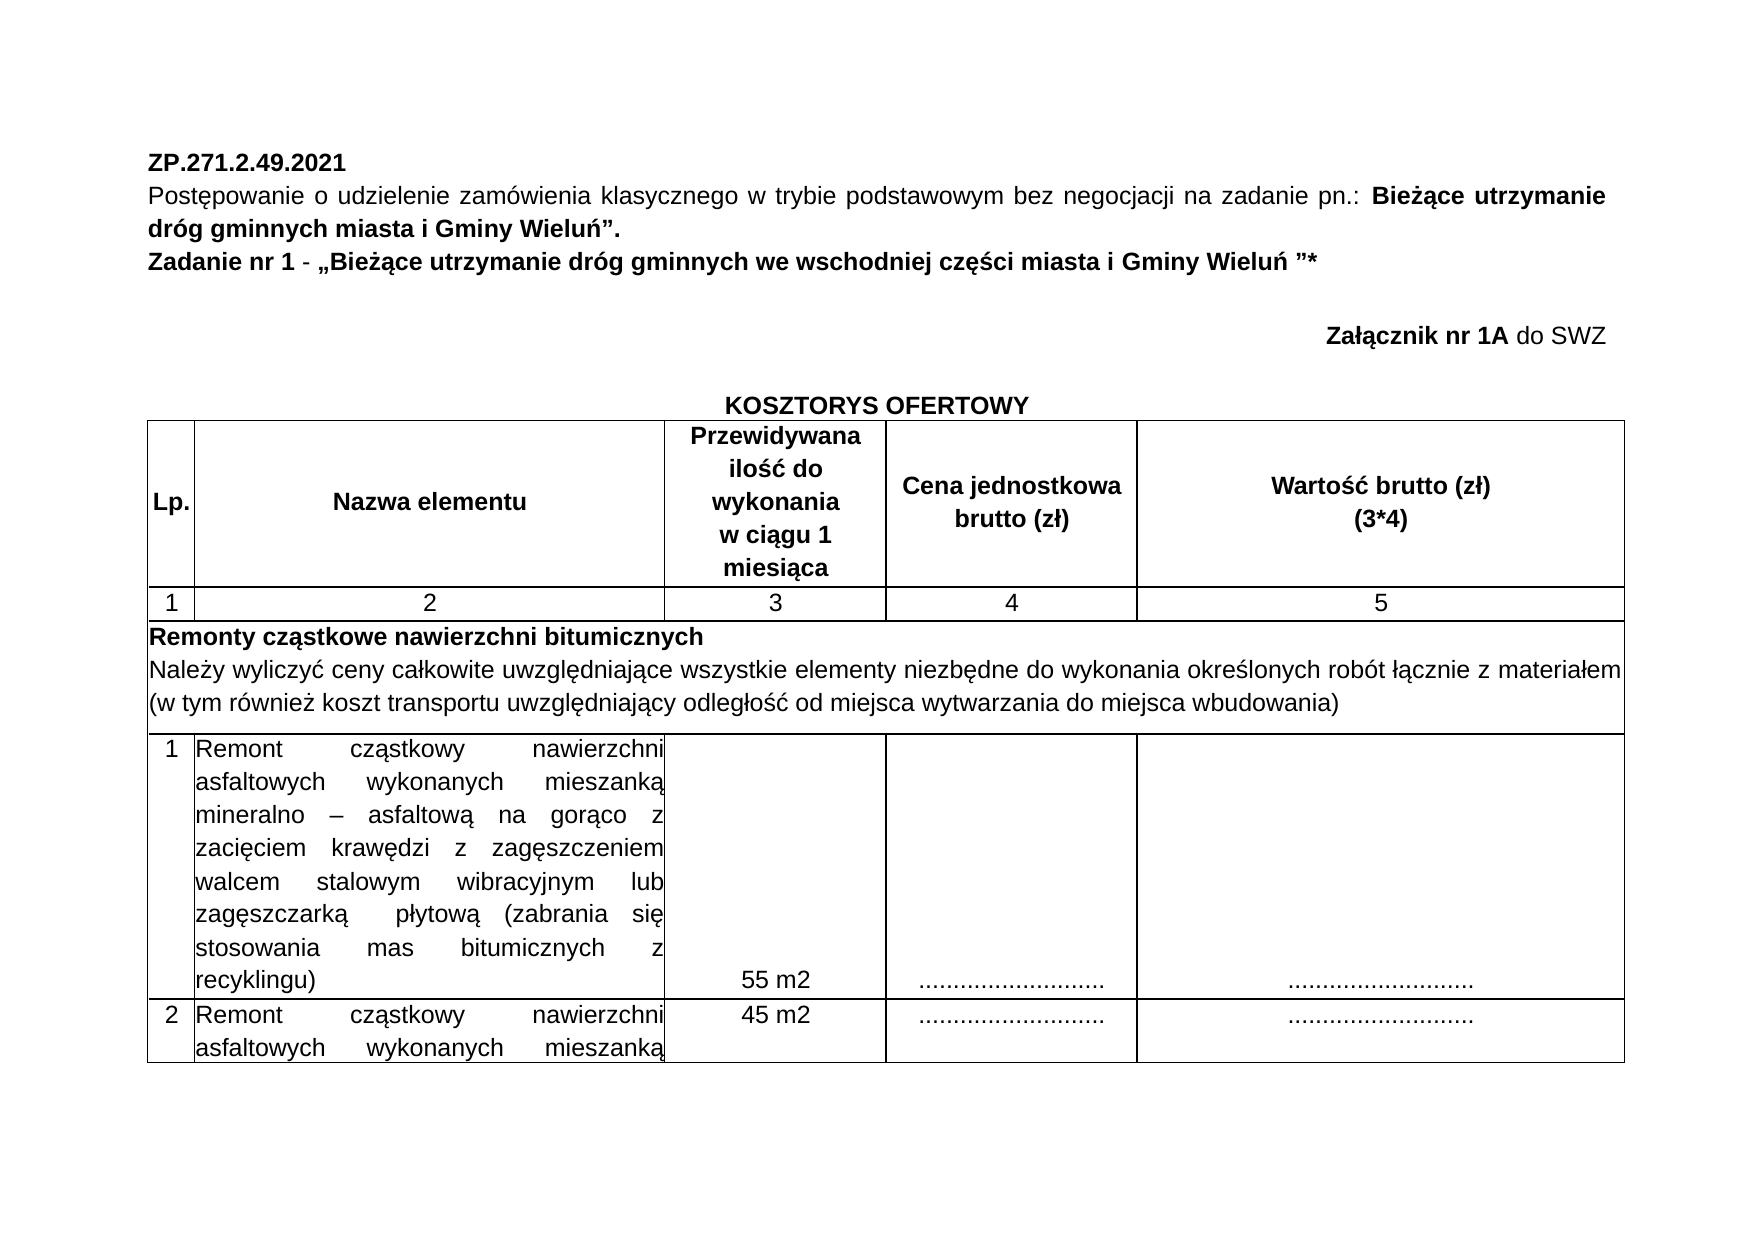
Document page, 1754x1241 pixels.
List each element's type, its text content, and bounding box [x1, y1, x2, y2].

table_cell 4 [887, 588, 1136, 620]
table_cell 1 [148, 587, 194, 620]
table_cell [887, 1000, 1136, 1061]
table_cell 1 [148, 734, 194, 998]
table_header Lp. [148, 421, 194, 586]
text Postępowanie o udzielenie zamówienia klasycznego w trybie podstawowym bez negocjacji na zadanie pn.: Bieżące utrzymanie dróg gminnych miasta i Gminy Wieluń”. [148, 181, 1606, 242]
table_header Cena jednostkowa brutto (zł) [887, 421, 1136, 586]
table_cell Remont cząstkowy nawierzchni asfaltowych wykonanych mieszanką mineralno – asfaltową na gorąco z zacięciem krawędzi z zagęszczeniem walcem stalowym wibracyjnym lub zagęszczarką płytową (zabrania się stosowania mas bitumicznych z recyklingu) [195, 735, 664, 998]
table_cell 55 m2 [665, 735, 885, 998]
text Załącznik nr 1A do SWZ [148, 321, 1606, 350]
table_cell 2 [195, 588, 664, 620]
table_cell 5 [1138, 588, 1624, 620]
table_cell 45 m2 [665, 1000, 885, 1061]
text KOSZTORYS OFERTOWY [148, 391, 1606, 420]
table_header Nazwa elementu [195, 421, 664, 586]
table_header Wartość brutto (zł) (3*4) [1138, 421, 1624, 586]
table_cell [1138, 1000, 1624, 1061]
table_cell ........................... [887, 735, 1136, 998]
text Zadanie nr 1 - „Bieżące utrzymanie dróg gminnych we wschodniej części miasta i Gminy Wieluń ”* [148, 247, 1606, 275]
text ZP.271.2.49.2021 [148, 148, 1606, 176]
table_header Przewidywana ilość do wykonania w ciągu 1 miesiąca [665, 421, 885, 586]
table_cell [195, 1000, 664, 1061]
table_cell Remonty cząstkowe nawierzchni bitumicznych Należy wyliczyć ceny całkowite uwzględniające wszystkie elementy niezbędne do wykonania określonych robót łącznie z materiałem (w tym również koszt transportu uwzględniający odległość od miejsca wytwarzania do miejsca wbudowania) [148, 621, 1624, 733]
table_cell ........................... [1138, 735, 1624, 998]
table_cell 3 [665, 588, 885, 620]
table_cell 2 [148, 999, 194, 1061]
